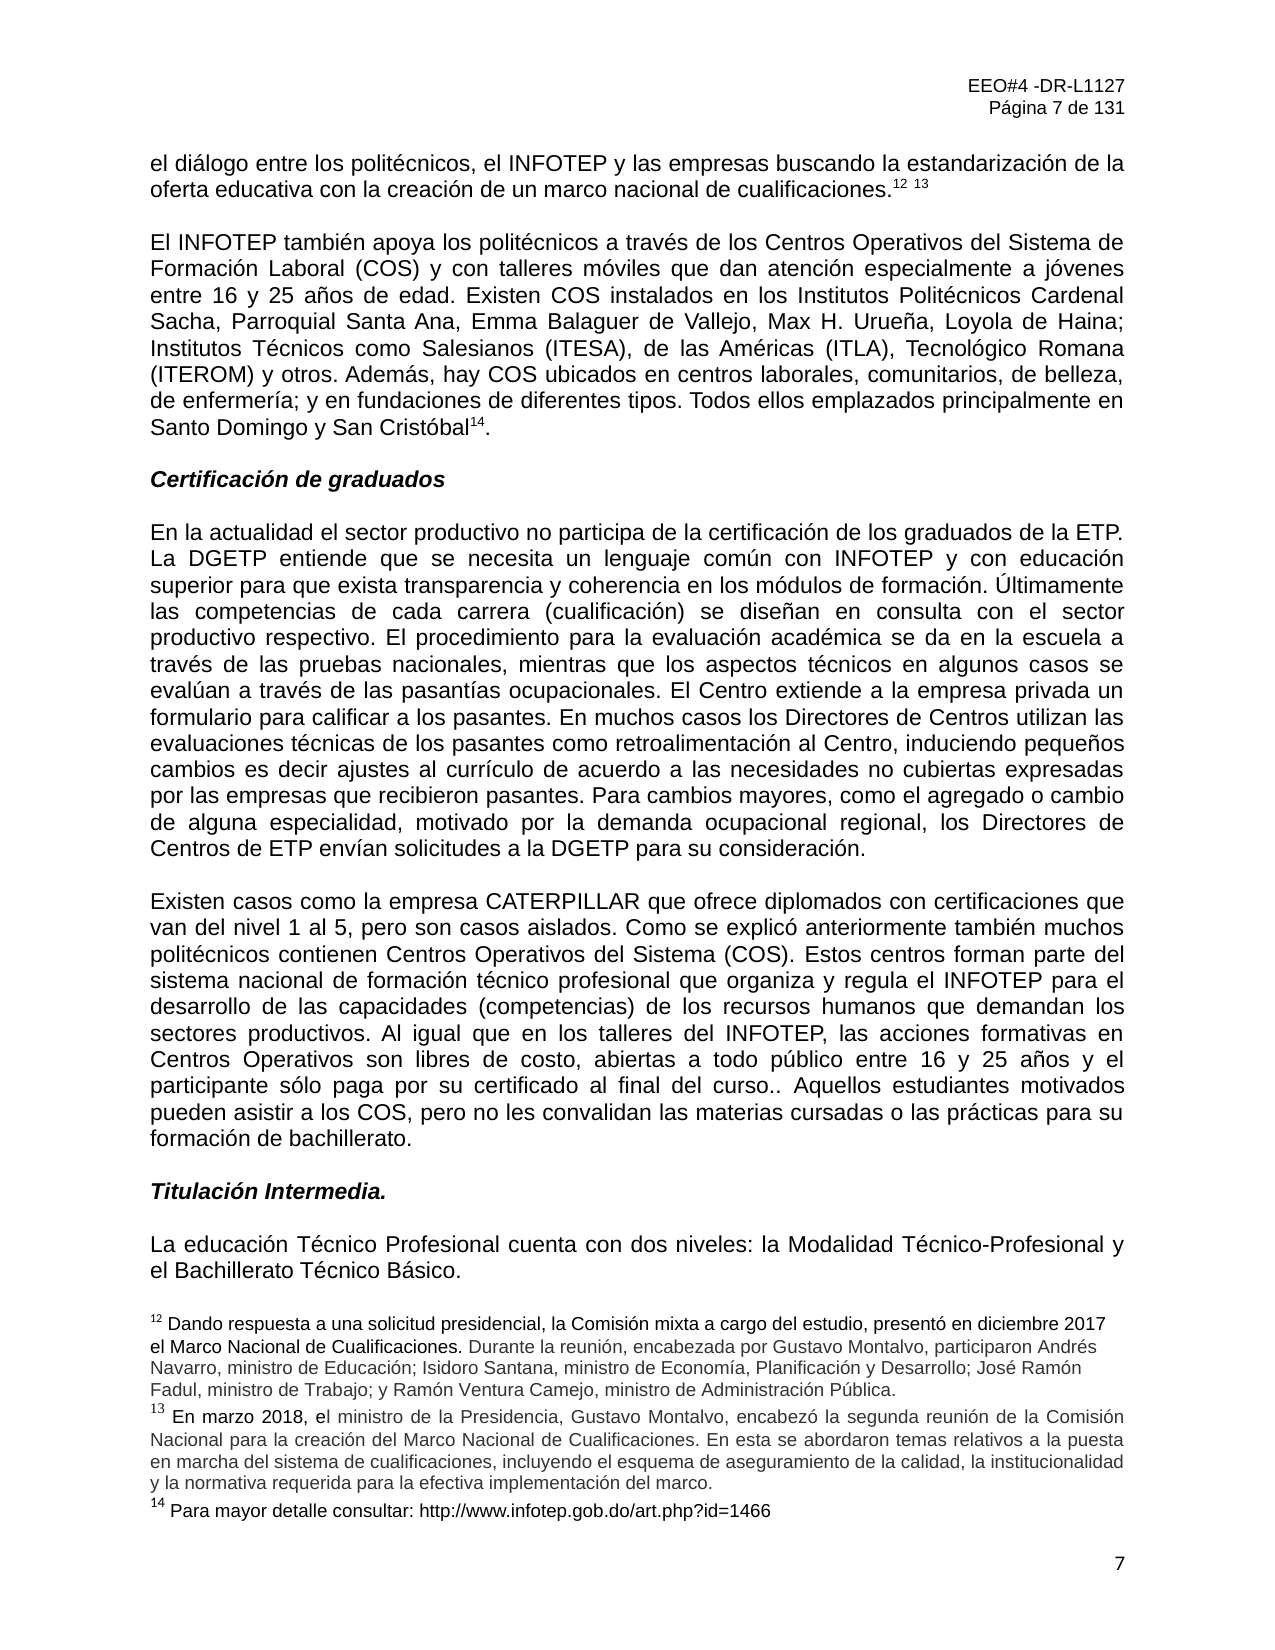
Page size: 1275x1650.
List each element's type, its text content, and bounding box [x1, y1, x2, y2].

text Existen casos como la empresa CATERPILLAR que ofrece diplomados con certificaciones que van del nivel 1 al 5, pero son casos aislados. Como se explicó anteriormente también muchos politécnicos contienen Centros Operativos del Sistema (COS). Estos centros forman parte del sistema nacional de formación técnico profesional que organiza y regula el INFOTEP para el desarrollo de las capacidades (competencias) de los recursos humanos que demandan los sectores productivos. Al igual que en los talleres del INFOTEP, las acciones formativas en Centros Operativos son libres de costo, abiertas a todo público entre 16 y 25 años y el participante sólo paga por su certificado al final del curso.. Aquellos estudiantes motivados pueden asistir a los COS, pero no les convalidan las materias cursadas o las prácticas para su formación de bachillerato. [150, 888, 1125, 967]
subtitle Certificación de graduados [150, 466, 1125, 493]
text Existen casos como la empresa CATERPILLAR que ofrece diplomados con certificaciones que van del nivel 1 al 5, pero son casos aislados. Como se explicó anteriormente también muchos politécnicos contienen Centros Operativos del Sistema (COS). Estos centros forman parte del sistema nacional de formación técnico profesional que organiza y regula el INFOTEP para el desarrollo de las capacidades (competencias) de los recursos humanos que demandan los sectores productivos. Al igual que en los talleres del INFOTEP, las acciones formativas en Centros Operativos son libres de costo, abiertas a todo público entre 16 y 25 años y el participante sólo paga por su certificado al final del curso.. Aquellos estudiantes motivados pueden asistir a los COS, pero no les convalidan las materias cursadas o las prácticas para su formación de bachillerato. [150, 1072, 1125, 1151]
text El INFOTEP también apoya los politécnicos a través de los Centros Operativos del Sistema de Formación Laboral (COS) y con talleres móviles que dan atención especialmente a jóvenes entre 16 y 25 años de edad. Existen COS instalados en los Institutos Politécnicos Cardenal Sacha, Parroquial Santa Ana, Emma Balaguer de Vallejo, Max H. Urueña, Loyola de Haina; Institutos Técnicos como Salesianos (ITESA), de las Américas (ITLA), Tecnológico Romana (ITEROM) y otros. Además, hay COS ubicados en centros laborales, comunitarios, de belleza, de enfermería; y en fundaciones de diferentes tipos. Todos ellos emplazados principalmente en Santo Domingo y San Cristóbal. [150, 229, 1125, 440]
subtitle Titulación Intermedia. [150, 1178, 1125, 1204]
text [150, 150, 1125, 203]
text En la actualidad el sector productivo no participa de la certificación de los graduados de la ETP. La DGETP entiende que se necesita un lenguaje común con INFOTEP y con educación superior para que exista transparencia y coherencia en los módulos de formación. Últimamente las competencias de cada carrera (cualificación) se diseñan en consulta con el sector productivo respectivo. El procedimiento para la evaluación académica se da en la escuela a través de las pruebas nacionales, mientras que los aspectos técnicos en algunos casos se evalúan a través de las pasantías ocupacionales. El Centro extiende a la empresa privada un formulario para calificar a los pasantes. En muchos casos los Directores de Centros utilizan las evaluaciones técnicas de los pasantes como retroalimentación al Centro, induciendo pequeños cambios es decir ajustes al currículo de acuerdo a las necesidades no cubiertas expresadas por las empresas que recibieron pasantes. Para cambios mayores, como el agregado o cambio de alguna especialidad, motivado por la demanda ocupacional regional, los Directores de Centros de ETP envían solicitudes a la DGETP para su consideración. [150, 519, 1125, 862]
text La educación Técnico Profesional cuenta con dos niveles: la Modalidad Técnico-Profesional y el Bachillerato Técnico Básico. [150, 1231, 1125, 1283]
